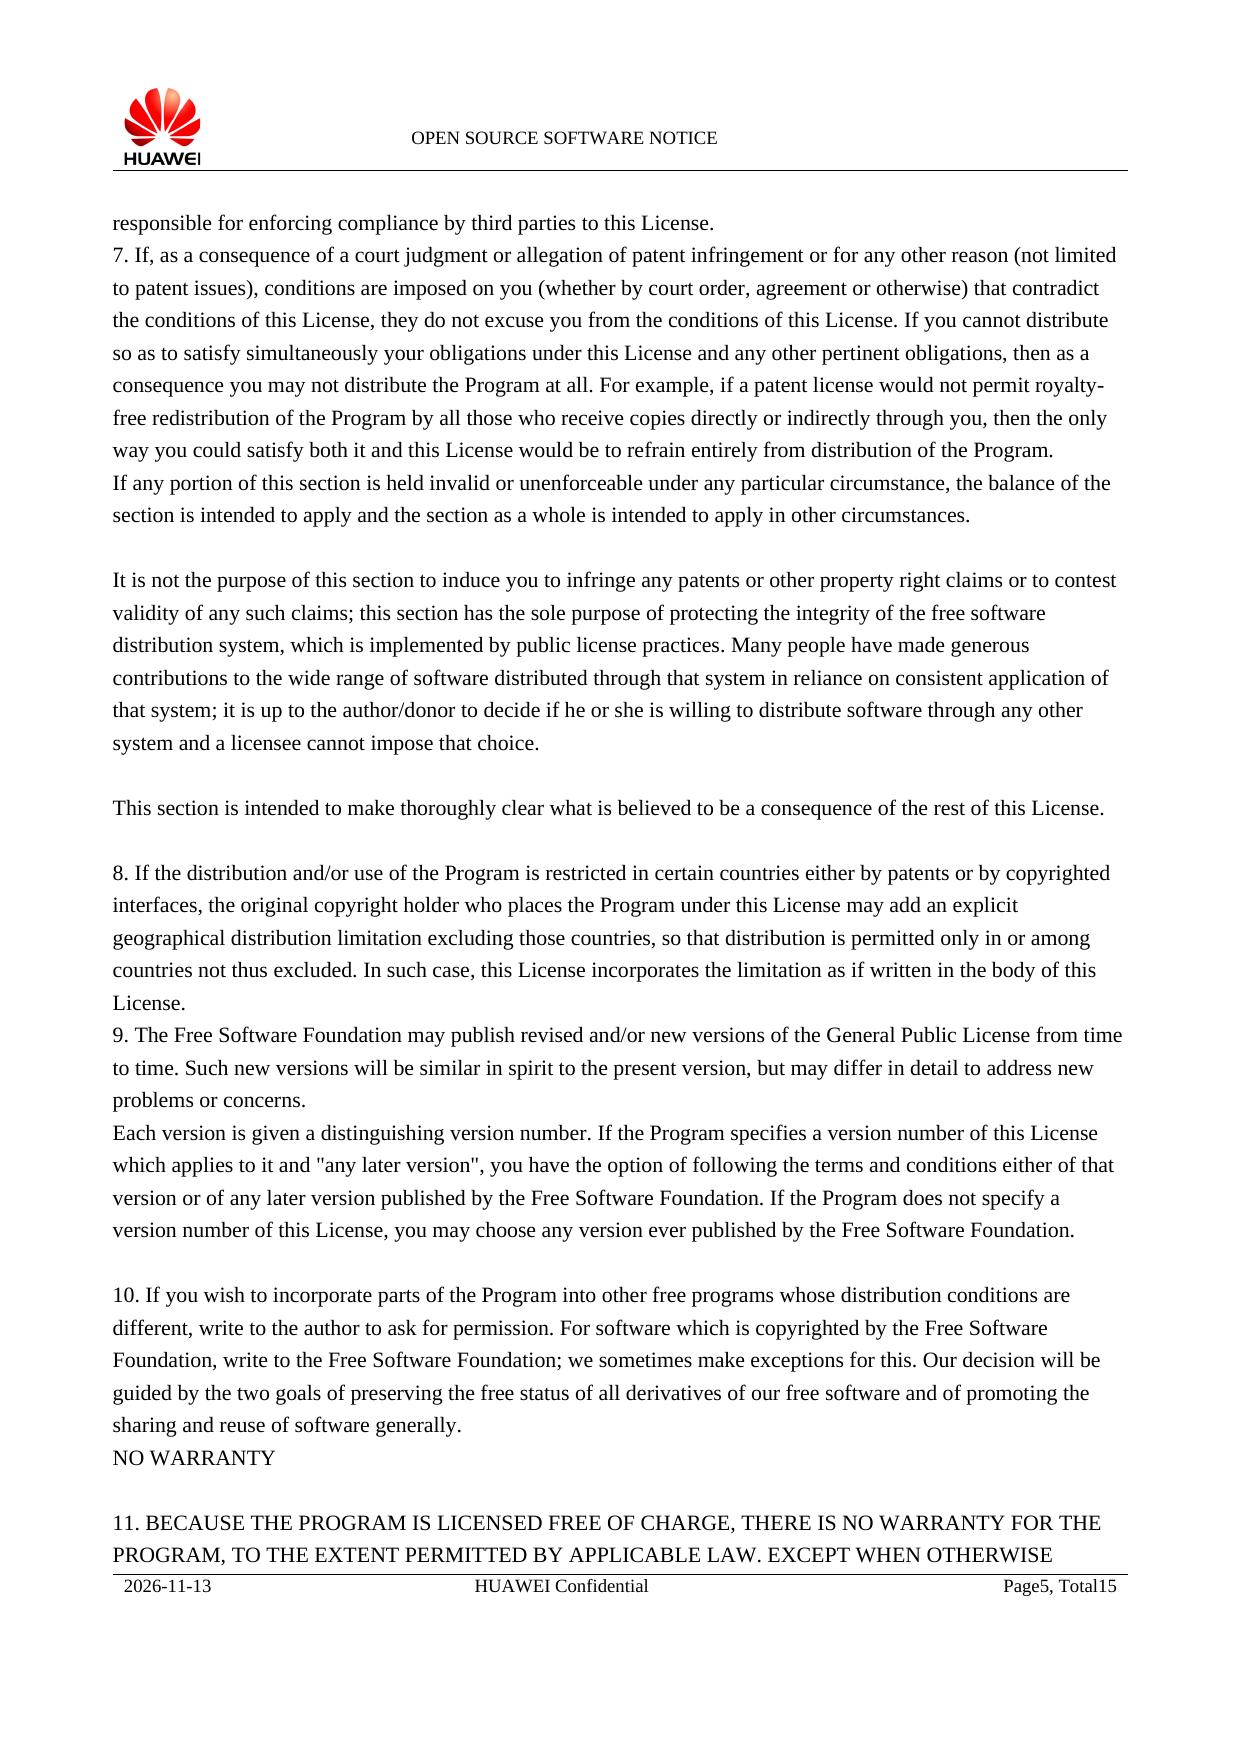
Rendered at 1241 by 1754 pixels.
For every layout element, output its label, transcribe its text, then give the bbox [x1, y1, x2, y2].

picture [124, 88, 201, 165]
